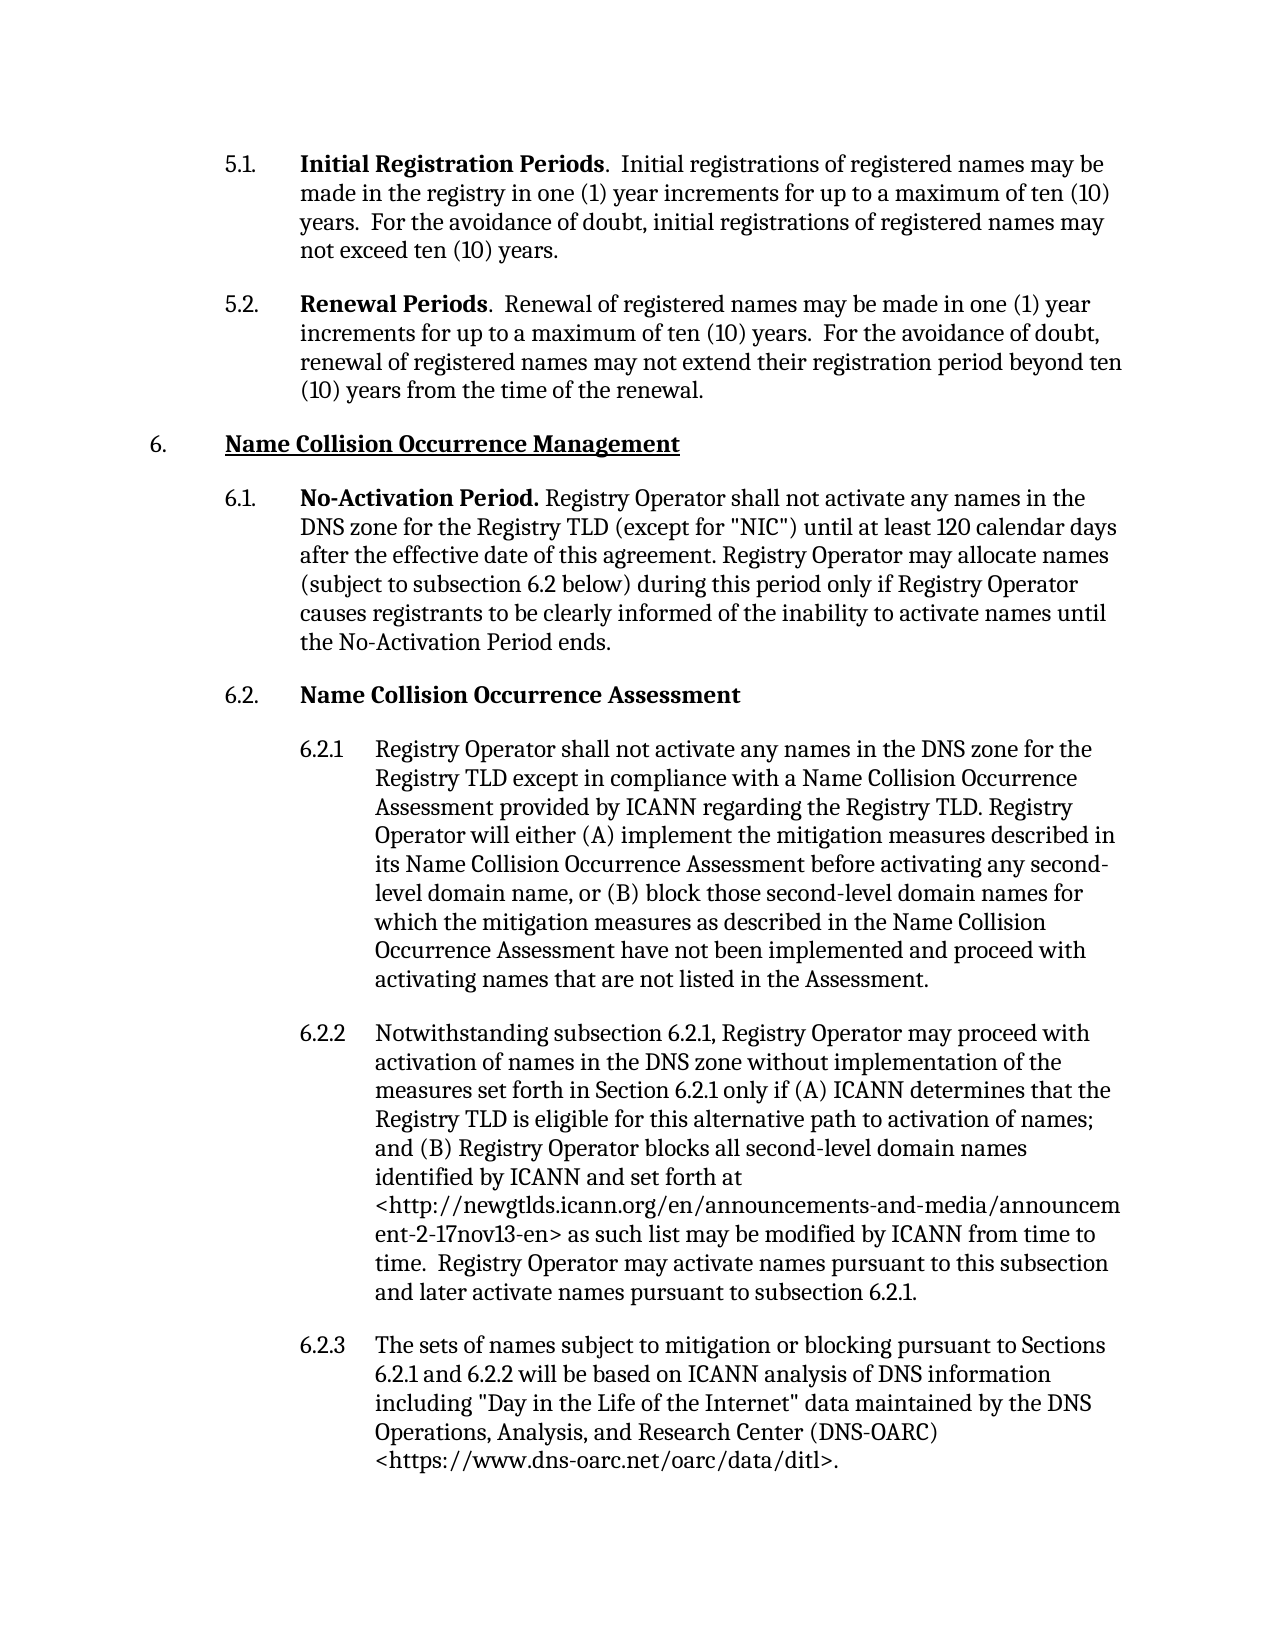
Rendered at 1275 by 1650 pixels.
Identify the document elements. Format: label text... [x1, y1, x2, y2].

text Name Collision Occurrence Assessment [225, 681, 1125, 710]
text Name Collision Occurrence Management [150, 430, 1125, 459]
text No-Activation Period. Registry Operator shall not activate any names in the DNS zone for the Registry TLD (except for "NIC") until at least 120 calendar days after the effective date of this agreement. Registry Operator may allocate names (subject to subsection 6.2 below) during this period only if Registry Operator causes registrants to be clearly informed of the inability to activate names until the No-Activation Period ends. [225, 484, 1125, 656]
text The sets of names subject to mitigation or blocking pursuant to Sections 6.2.1 and 6.2.2 will be based on ICANN analysis of DNS information including "Day in the Life of the Internet" data maintained by the DNS Operations, Analysis, and Research Center (DNS-OARC) <https://www.dns-oarc.net/oarc/data/ditl>. [300, 1331, 1125, 1475]
text Notwithstanding subsection 6.2.1, Registry Operator may proceed with activation of names in the DNS zone without implementation of the measures set forth in Section 6.2.1 only if (A) ICANN determines that the Registry TLD is eligible for this alternative path to activation of names; and (B) Registry Operator blocks all second-level domain names identified by ICANN and set forth at <http://newgtlds.icann.org/en/announcements-and-media/announcement-2-17nov13-en> as such list may be modified by ICANN from time to time. Registry Operator may activate names pursuant to this subsection and later activate names pursuant to subsection 6.2.1. [300, 1019, 1125, 1306]
text Registry Operator shall not activate any names in the DNS zone for the Registry TLD except in compliance with a Name Collision Occurrence Assessment provided by ICANN regarding the Registry TLD. Registry Operator will either (A) implement the mitigation measures described in its Name Collision Occurrence Assessment before activating any second-level domain name, or (B) block those second-level domain names for which the mitigation measures as described in the Name Collision Occurrence Assessment have not been implemented and proceed with activating names that are not listed in the Assessment. [300, 735, 1125, 994]
text Renewal Periods. Renewal of registered names may be made in one (1) year increments for up to a maximum of ten (10) years. For the avoidance of doubt, renewal of registered names may not extend their registration period beyond ten (10) years from the time of the renewal. [225, 290, 1125, 405]
text Initial Registration Periods. Initial registrations of registered names may be made in the registry in one (1) year increments for up to a maximum of ten (10) years. For the avoidance of doubt, initial registrations of registered names may not exceed ten (10) years. [225, 150, 1125, 265]
